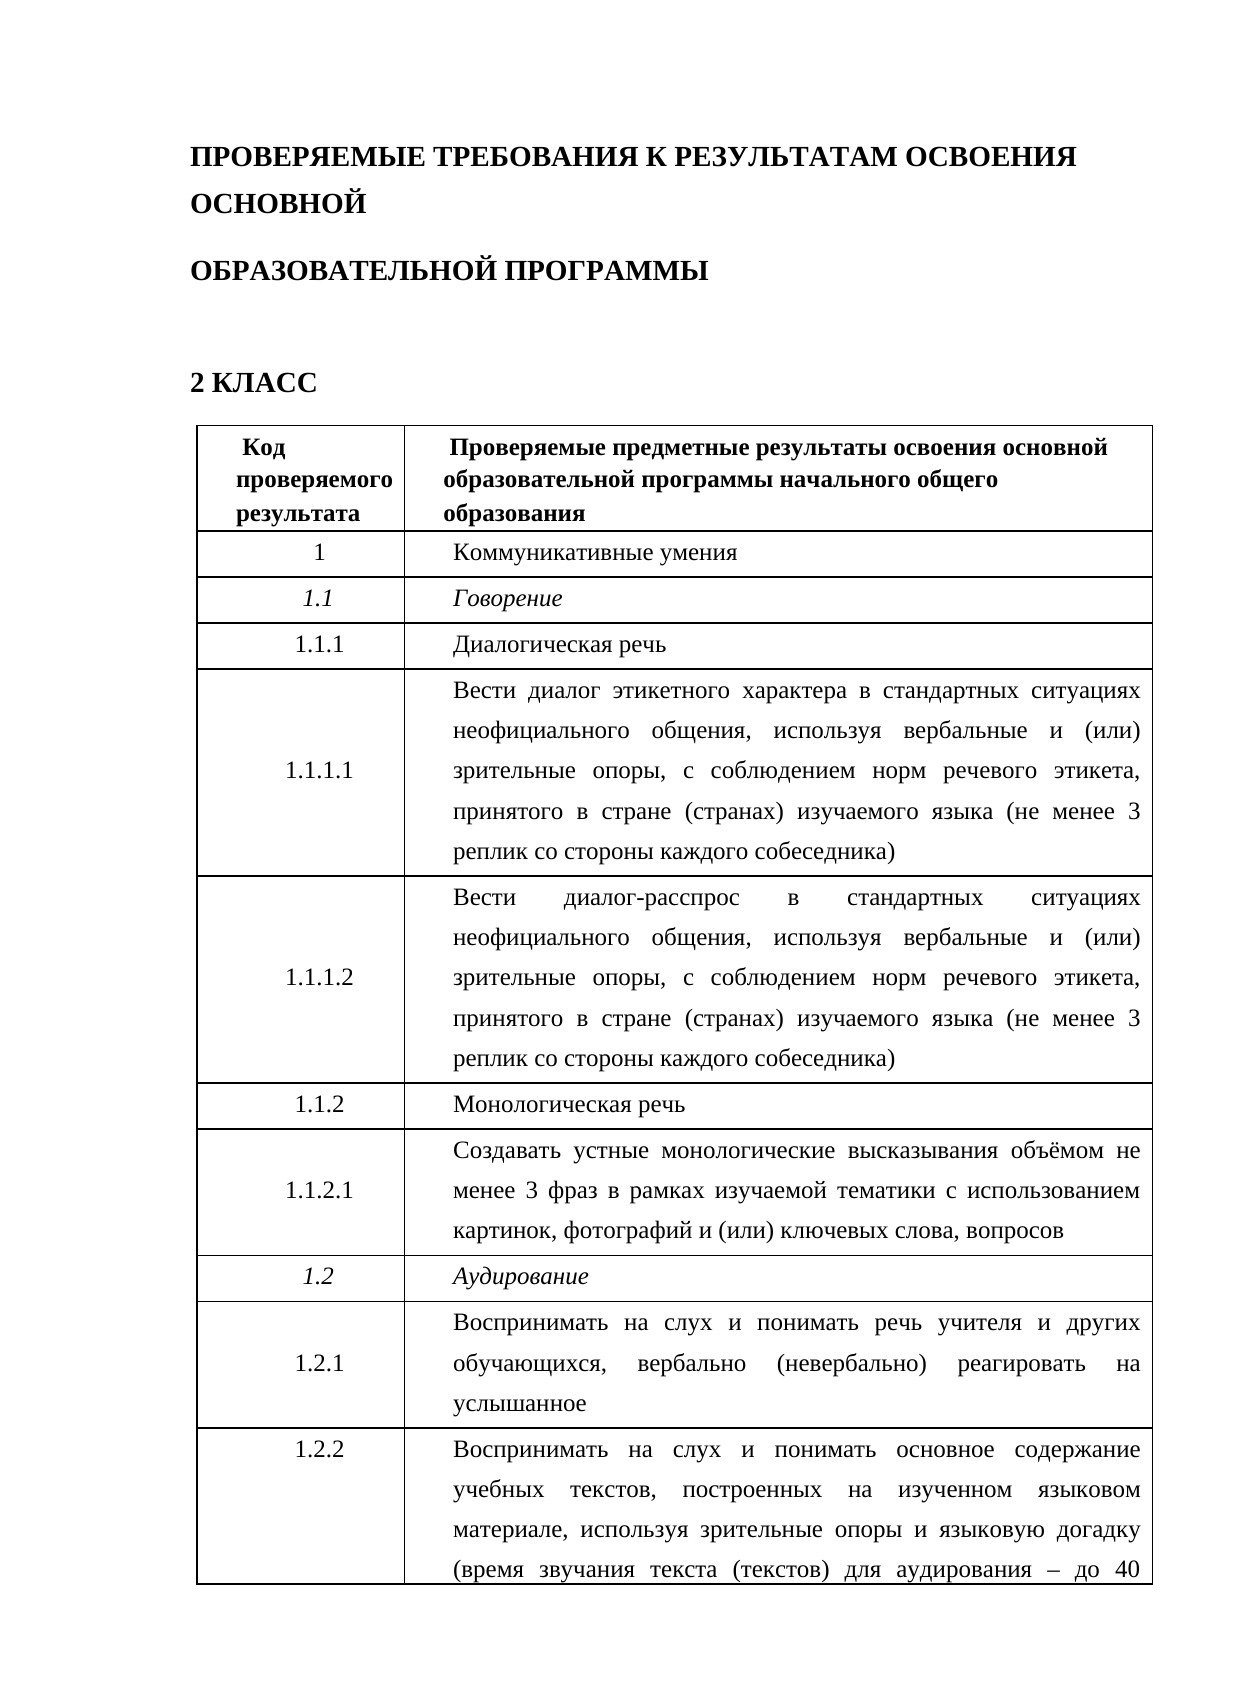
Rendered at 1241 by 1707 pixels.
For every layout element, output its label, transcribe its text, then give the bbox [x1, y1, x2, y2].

table_cell 1.1.1.1 [198, 670, 404, 875]
table_cell 1.2 [198, 1256, 404, 1301]
table_cell Коммуникативные умения [405, 532, 1152, 576]
table_cell 1 [198, 532, 404, 576]
table_cell 1.1.1 [198, 624, 404, 668]
text 2 КЛАСС [190, 366, 1152, 399]
table_header Код проверяемого результата [198, 426, 404, 530]
table_cell 1.2.2 [198, 1429, 404, 1583]
text ПРОВЕРЯЕМЫЕ ТРЕБОВАНИЯ К РЕЗУЛЬТАТАМ ОСВОЕНИЯ ОСНОВНОЙ [190, 139, 1152, 219]
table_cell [405, 1429, 1152, 1583]
table_cell Говорение [405, 578, 1152, 622]
table_cell Воспринимать на слух и понимать речь учителя и других обучающихся, вербально (невербально) реагировать на услышанное [405, 1302, 1152, 1427]
table_cell 1.1.1.2 [198, 877, 404, 1082]
table_cell 1.1.2 [198, 1084, 404, 1128]
table_cell Монологическая речь [405, 1084, 1152, 1128]
table_header Проверяемые предметные результаты освоения основной образовательной программы начального общего образования [405, 426, 1152, 530]
table_cell Вести диалог-расспрос в стандартных ситуациях неофициального общения, используя вербальные и (или) зрительные опоры, с соблюдением норм речевого этикета, принятого в стране (странах) изучаемого языка (не менее 3 реплик со стороны каждого собеседника) [405, 877, 1152, 1082]
table_cell Аудирование [405, 1256, 1152, 1301]
table_cell Диалогическая речь [405, 624, 1152, 668]
table_cell Вести диалог этикетного характера в стандартных ситуациях неофициального общения, используя вербальные и (или) зрительные опоры, с соблюдением норм речевого этикета, принятого в стране (странах) изучаемого языка (не менее 3 реплик со стороны каждого собеседника) [405, 670, 1152, 875]
table_cell Создавать устные монологические высказывания объёмом не менее 3 фраз в рамках изучаемой тематики с использованием картинок, фотографий и (или) ключевых слова, вопросов [405, 1130, 1152, 1254]
table_cell 1.1.2.1 [198, 1130, 404, 1254]
table_cell 1.1 [198, 578, 404, 622]
text ОБРАЗОВАТЕЛЬНОЙ ПРОГРАММЫ [190, 253, 1152, 287]
table_cell 1.2.1 [198, 1302, 404, 1427]
